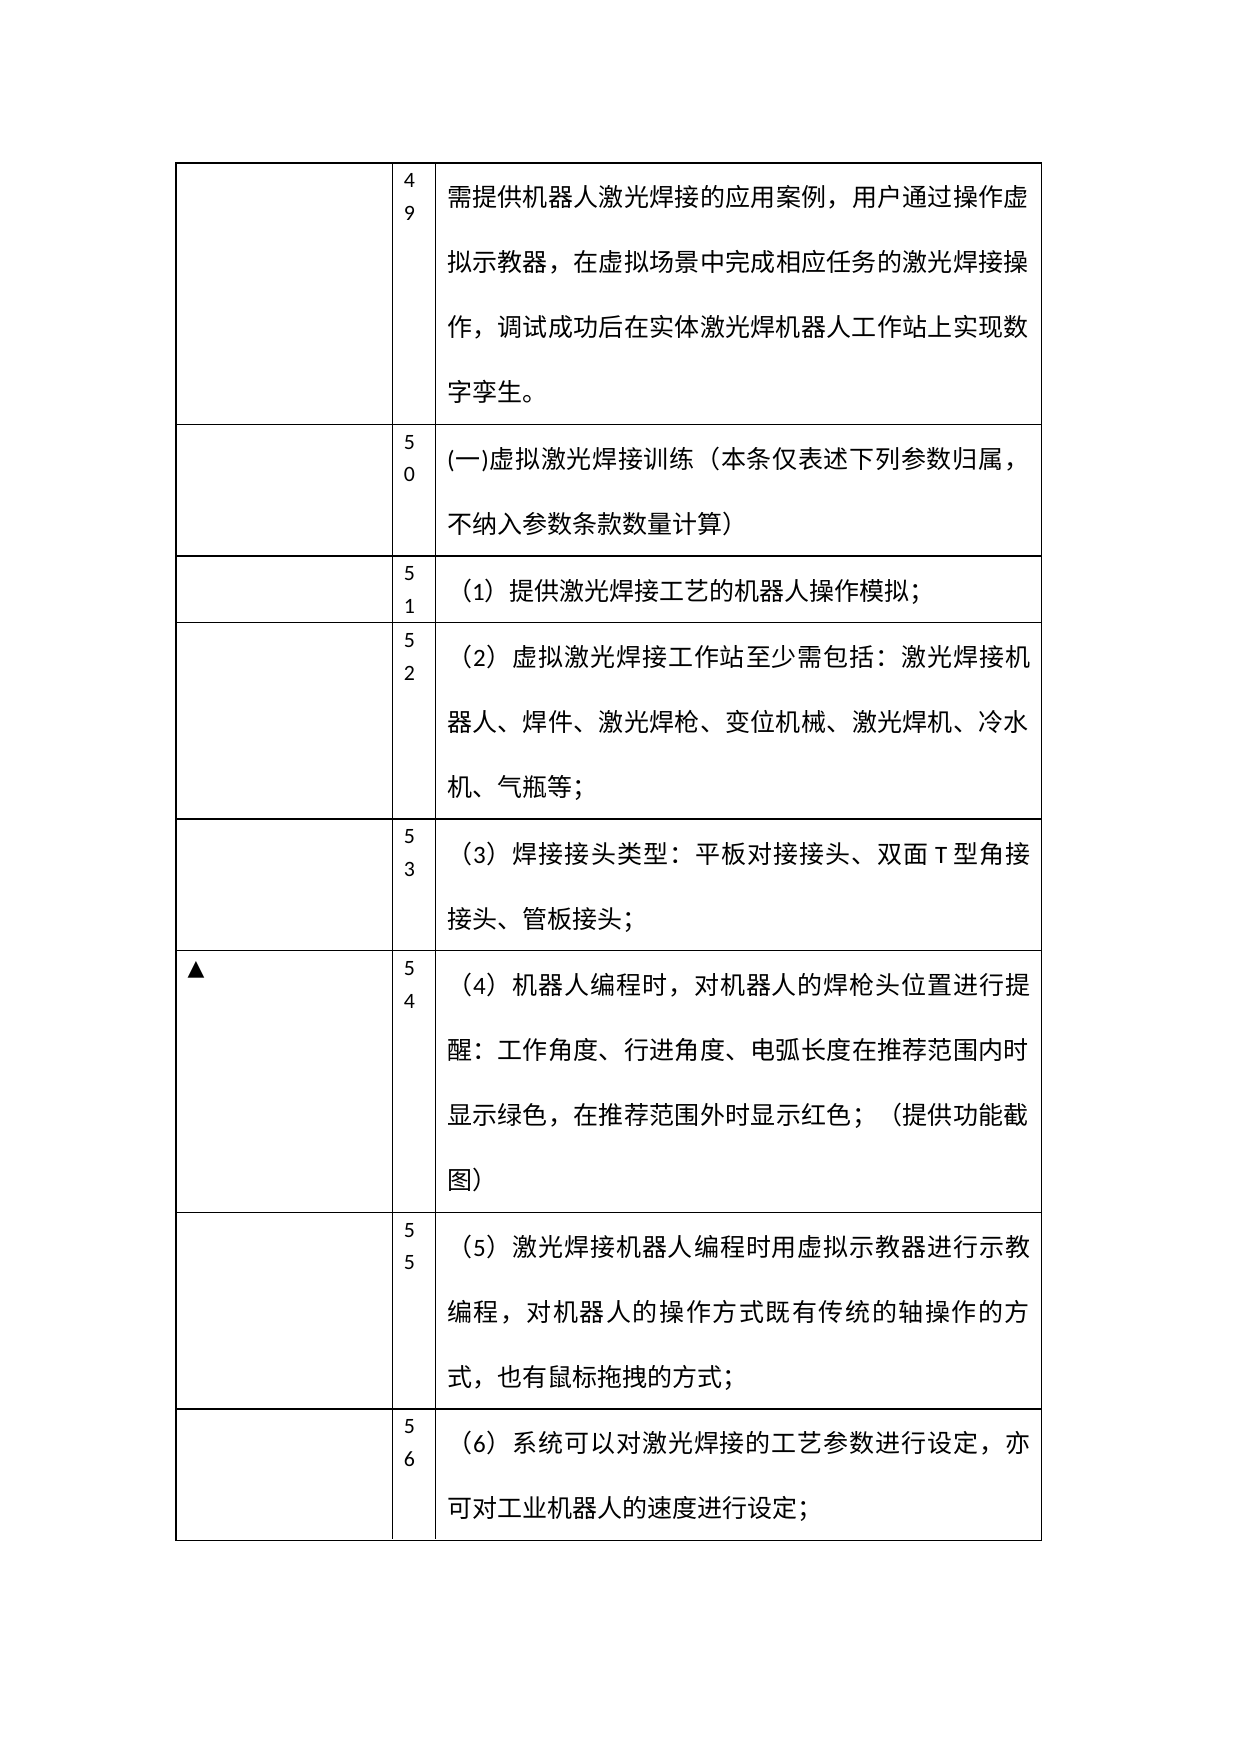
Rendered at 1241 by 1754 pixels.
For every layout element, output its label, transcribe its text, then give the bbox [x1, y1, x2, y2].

table_cell （5）激光焊接机器人编程时用虚拟示教器进行示教编程，对机器人的操作方式既有传统的轴操作的方式，也有鼠标拖拽的方式； [436, 1213, 1041, 1408]
table_cell [177, 1213, 392, 1408]
table_cell （4）机器人编程时，对机器人的焊枪头位置进行提醒：工作角度、行进角度、电弧长度在推荐范围内时显示绿色，在推荐范围外时显示红色；（提供功能截图） [436, 951, 1041, 1211]
table_cell 51 [393, 557, 435, 622]
table_cell (一)虚拟激光焊接训练（本条仅表述下列参数归属，不纳入参数条款数量计算） [436, 425, 1041, 555]
table_cell [177, 164, 392, 423]
table_cell [177, 820, 392, 950]
table_cell [177, 1410, 392, 1539]
table_cell [177, 425, 392, 555]
table_cell 54 [393, 951, 435, 1211]
table_cell ▲ [177, 951, 392, 1211]
table_cell 53 [393, 820, 435, 950]
table_cell （1）提供激光焊接工艺的机器人操作模拟； [436, 557, 1041, 622]
table_cell 55 [393, 1213, 435, 1408]
table_cell 49 [393, 164, 435, 423]
table_cell 56 [393, 1410, 435, 1539]
table_cell 52 [393, 623, 435, 818]
table_cell （3）焊接接头类型：平板对接接头、双面T型角接接头、管板接头； [436, 820, 1041, 950]
table_cell [177, 557, 392, 622]
table_cell （2）虚拟激光焊接工作站至少需包括：激光焊接机器人、焊件、激光焊枪、变位机械、激光焊机、冷水机、气瓶等； [436, 623, 1041, 818]
table_cell （6）系统可以对激光焊接的工艺参数进行设定，亦可对工业机器人的速度进行设定； [436, 1410, 1041, 1539]
table_cell [177, 623, 392, 818]
table_cell 需提供机器人激光焊接的应用案例，用户通过操作虚拟示教器，在虚拟场景中完成相应任务的激光焊接操作，调试成功后在实体激光焊机器人工作站上实现数字孪生。 [436, 164, 1041, 423]
table_cell 50 [393, 425, 435, 555]
